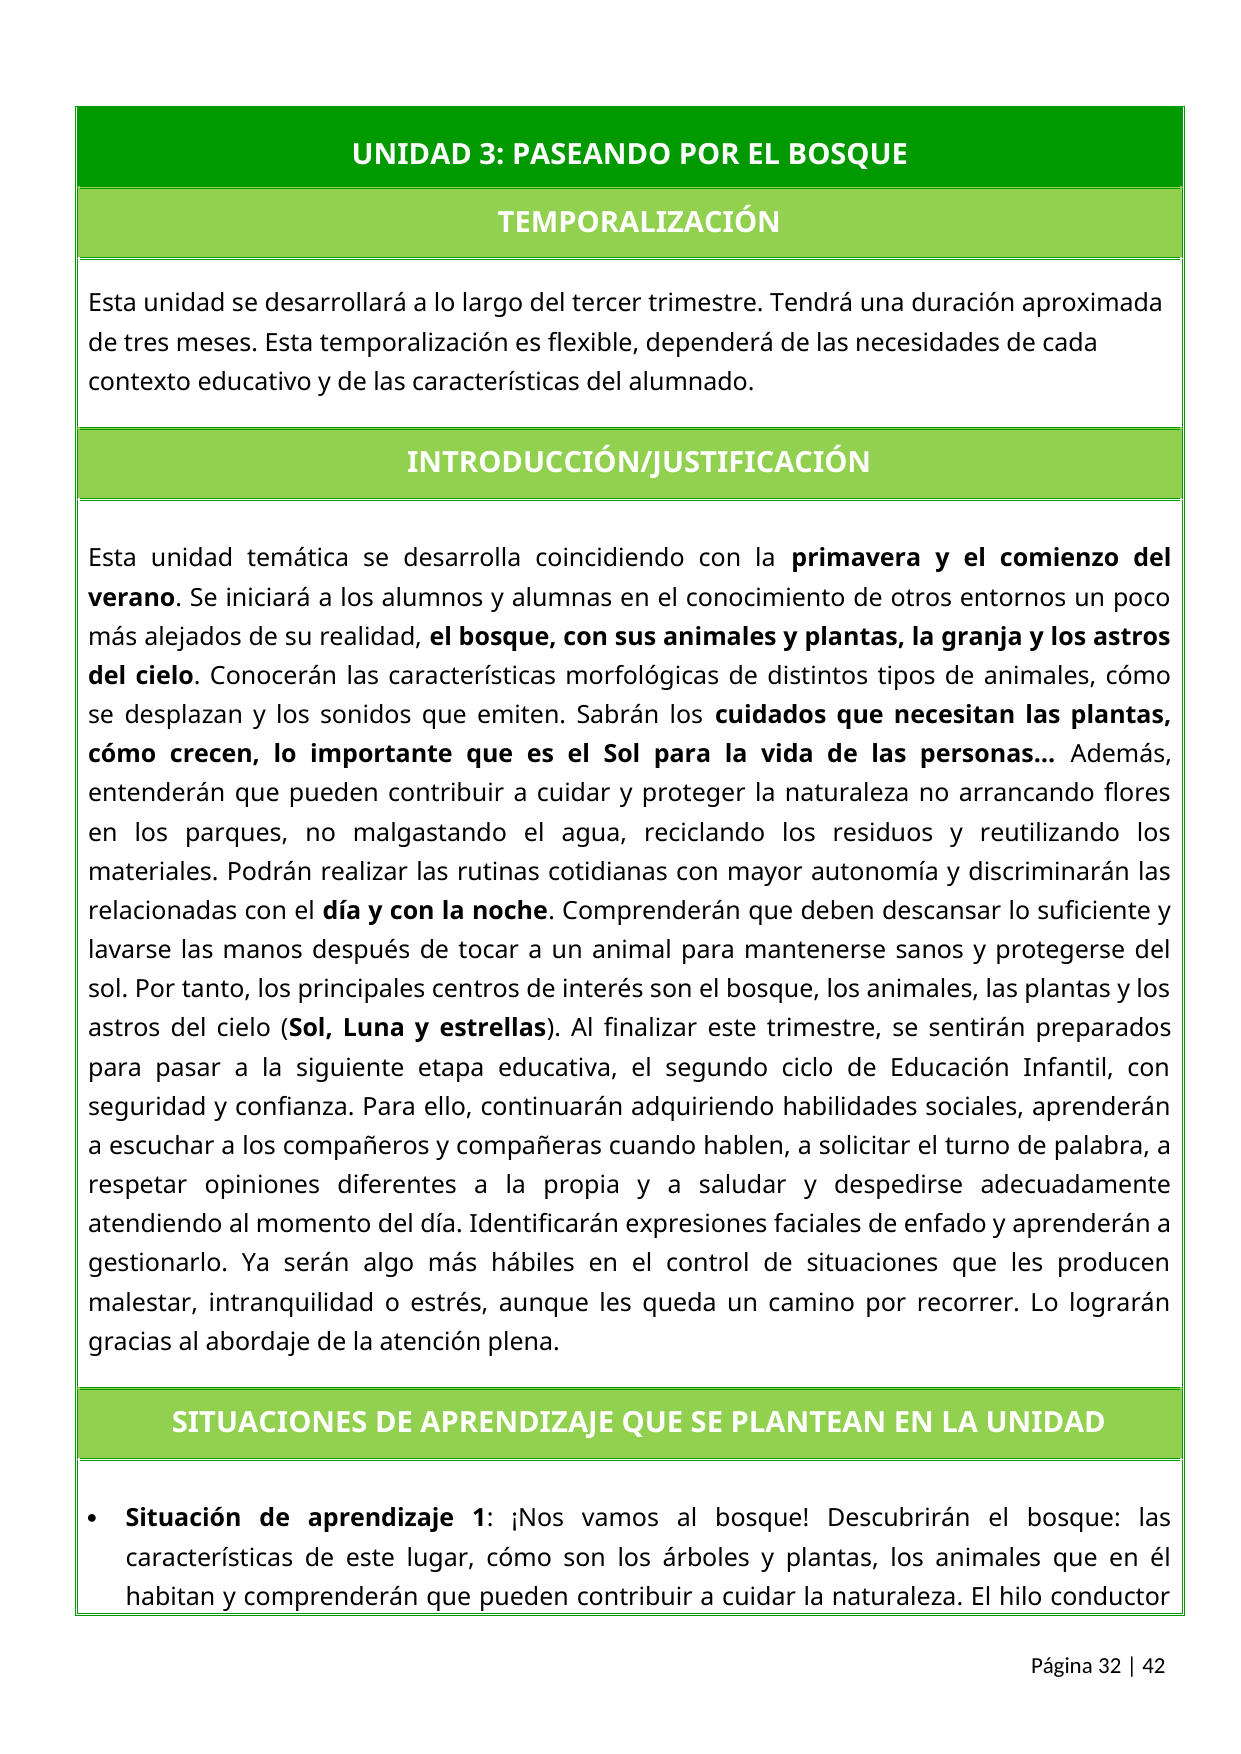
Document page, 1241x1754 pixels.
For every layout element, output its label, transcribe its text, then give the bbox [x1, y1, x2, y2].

table_cell Esta unidad temática se desarrolla coincidiendo con la primavera y el comienzo del verano. Se iniciará a los alumnos y alumnas en el conocimiento de otros entornos un poco más alejados de su realidad, el bosque, con sus animales y plantas, la granja y los astros del cielo. Conocerán las características morfológicas de distintos tipos de animales, cómo se desplazan y los sonidos que emiten. Sabrán los cuidados que necesitan las plantas, cómo crecen, lo importante que es el Sol para la vida de las personas… Además, entenderán que pueden contribuir a cuidar y proteger la naturaleza no arrancando flores en los parques, no malgastando el agua, reciclando los residuos y reutilizando los materiales. Podrán realizar las rutinas cotidianas con mayor autonomía y discriminarán las relacionadas con el día y con la noche. Comprenderán que deben descansar lo suficiente y lavarse las manos después de tocar a un animal para mantenerse sanos y protegerse del sol. Por tanto, los principales centros de interés son el bosque, los animales, las plantas y los astros del cielo (Sol, Luna y estrellas). Al finalizar este trimestre, se sentirán preparados para pasar a la siguiente etapa educativa, el segundo ciclo de Educación Infantil, con seguridad y confianza. Para ello, continuarán adquiriendo habilidades sociales, aprenderán a escuchar a los compañeros y compañeras cuando hablen, a solicitar el turno de palabra, a respetar opiniones diferentes a la propia y a saludar y despedirse adecuadamente atendiendo al momento del día. Identificarán expresiones faciales de enfado y aprenderán a gestionarlo. Ya serán algo más hábiles en el control de situaciones que les producen malestar, intranquilidad o estrés, aunque les queda un camino por recorrer. Lo lograrán gracias al abordaje de la atención plena. [78, 498, 1182, 1387]
table_cell SITUACIONES DE APRENDIZAJE QUE SE PLANTEAN EN LA UNIDAD [78, 1387, 1182, 1458]
table_cell Esta unidad se desarrollará a lo largo del tercer trimestre. Tendrá una duración aproximada de tres meses. Esta temporalización es flexible, dependerá de las necesidades de cada contexto educativo y de las características del alumnado. [78, 257, 1182, 427]
table_cell TEMPORALIZACIÓN [78, 186, 1182, 257]
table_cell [78, 1458, 1182, 1612]
table_cell INTRODUCCIÓN/JUSTIFICACIÓN [78, 427, 1182, 498]
table_header UNIDAD 3: PASEANDO POR EL BOSQUE [78, 109, 1182, 186]
